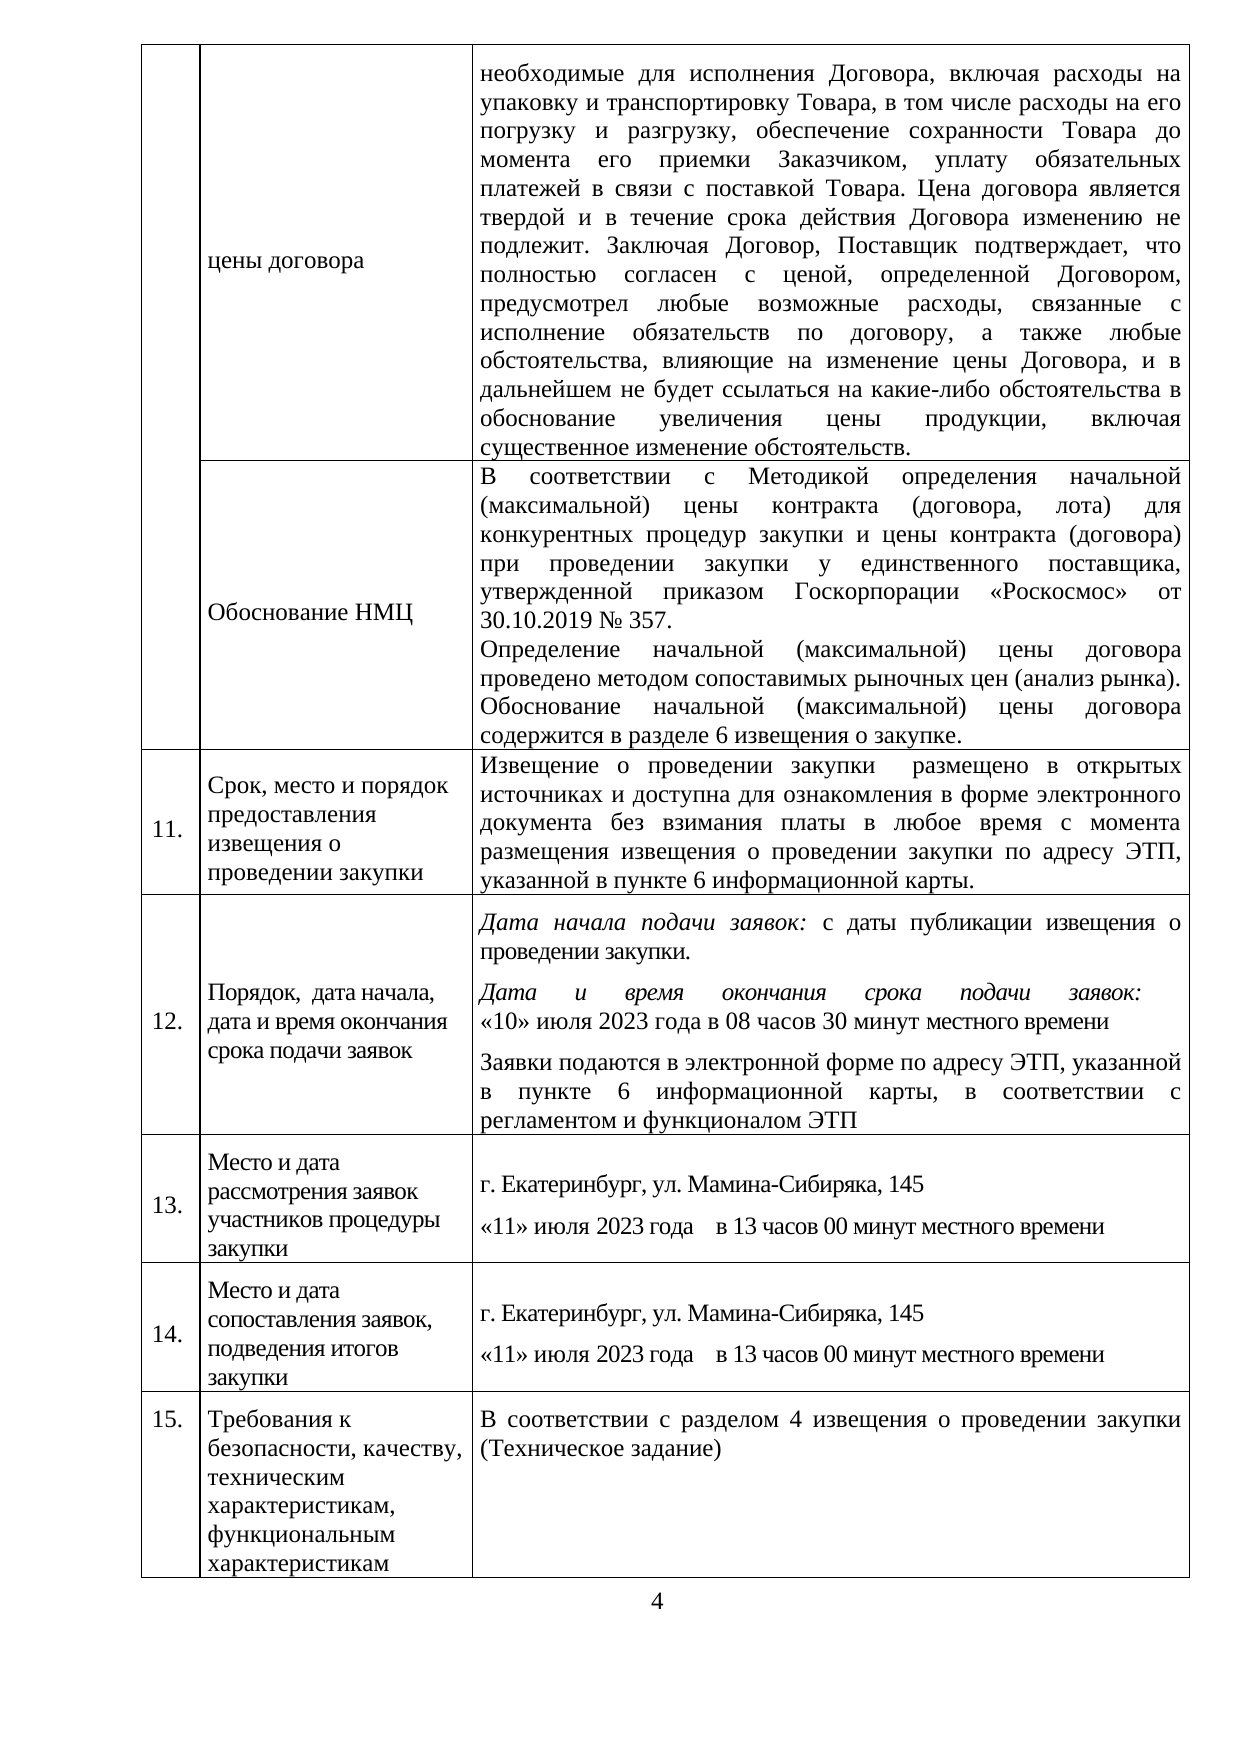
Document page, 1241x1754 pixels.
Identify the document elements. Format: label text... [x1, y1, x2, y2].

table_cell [201, 45, 472, 460]
table_cell [142, 1263, 199, 1391]
table_cell [142, 1135, 199, 1262]
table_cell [201, 1392, 472, 1577]
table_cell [473, 1392, 1189, 1577]
table_cell г. Екатеринбург, ул. Мамина-Сибиряка, 145 «11» июля 2023 года в 13 часов 00 минут местного времени [473, 1135, 1189, 1262]
table_cell Место и дата рассмотрения заявок участников процедуры закупки [201, 1135, 472, 1262]
table_cell Дата начала подачи заявок: с даты публикации извещения о проведении закупки. Дата и время окончания срока подачи заявок: «10» июля 2023 года в 08 часов 30 минут местного времени Заявки подаются в электронной форме по адресу ЭТП, указанной в пункте 6 информационной карты, в соответствии с регламентом и функционалом ЭТП [473, 895, 1189, 1133]
table_cell Место и дата сопоставления заявок, подведения итогов закупки [201, 1263, 472, 1391]
table_cell [142, 750, 199, 894]
table_cell г. Екатеринбург, ул. Мамина-Сибиряка, 145 «11» июля 2023 года в 13 часов 00 минут местного времени [473, 1263, 1189, 1391]
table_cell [473, 45, 1189, 460]
table_cell Срок, место и порядок предоставления извещения о проведении закупки [201, 750, 472, 894]
table_cell Порядок, дата начала, дата и время окончания срока подачи заявок [201, 895, 472, 1133]
table_cell Обоснование НМЦ [201, 461, 472, 749]
table_cell [142, 1392, 199, 1577]
table_cell Извещение о проведении закупки размещено в открытых источниках и доступна для ознакомления в форме электронного документа без взимания платы в любое время с момента размещения извещения о проведении закупки по адресу ЭТП, указанной в пункте 6 информационной карты. [473, 750, 1189, 894]
table_cell В соответствии с Методикой определения начальной (максимальной) цены контракта (договора, лота) для конкурентных процедур закупки и цены контракта (договора) при проведении закупки у единственного поставщика, утвержденной приказом Госкорпорации «Роскосмос» от 30.10.2019 № 357. Определение начальной (максимальной) цены договора проведено методом сопоставимых рыночных цен (анализ рынка). Обоснование начальной (максимальной) цены договора содержится в разделе 6 извещения о закупке. [473, 461, 1189, 749]
table_cell [142, 895, 199, 1133]
